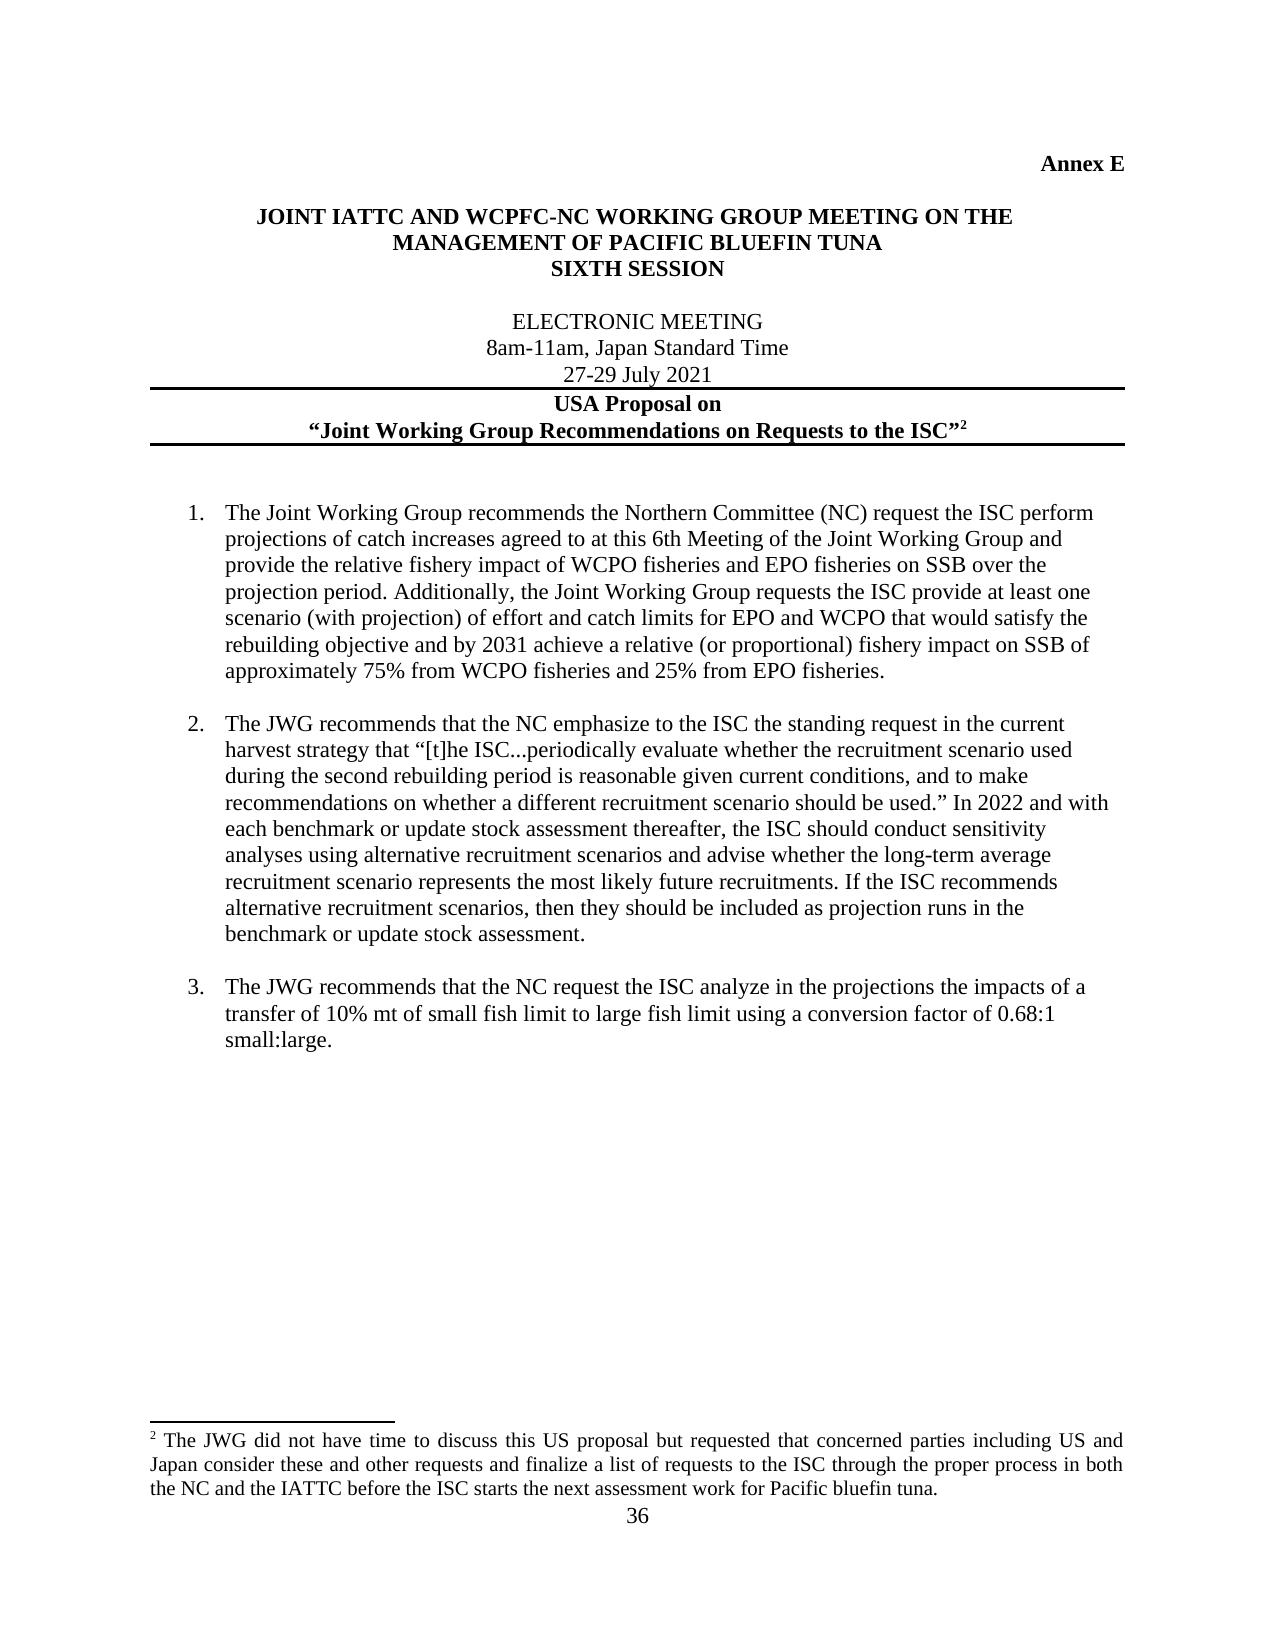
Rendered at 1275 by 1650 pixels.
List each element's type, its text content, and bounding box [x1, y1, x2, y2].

list The JWG recommends that the NC request the ISC analyze in the projections the impacts of a transfer of 10% mt of small fish limit to large fish limit using a conversion factor of 0.68:1 small:large. [187, 973, 1125, 1052]
text SIXTH SESSION [150, 255, 1125, 282]
list The JWG recommends that the NC emphasize to the ISC the standing request in the current harvest strategy that “[t]he ISC...periodically evaluate whether the recruitment scenario used during the second rebuilding period is reasonable given current conditions, and to make recommendations on whether a different recruitment scenario should be used.” In 2022 and with each benchmark or update stock assessment thereafter, the ISC should conduct sensitivity analyses using alternative recruitment scenarios and advise whether the long-term average recruitment scenario represents the most likely future recruitments. If the ISC recommends alternative recruitment scenarios, then they should be included as projection runs in the benchmark or update stock assessment. [187, 710, 1125, 947]
text JOINT IATTC AND WCPFC-NC WORKING GROUP MEETING ON THE MANAGEMENT OF PACIFIC BLUEFIN TUNA [150, 203, 1125, 255]
text 27-29 July 2021 [150, 361, 1125, 387]
table_header USA Proposal on “Joint Working Group Recommendations on Requests to the ISC” [150, 390, 1125, 443]
text 8am-11am, Japan Standard Time [150, 334, 1125, 361]
list The Joint Working Group recommends the Northern Committee (NC) request the ISC perform projections of catch increases agreed to at this 6th Meeting of the Joint Working Group and provide the relative fishery impact of WCPO fisheries and EPO fisheries on SSB over the projection period. Additionally, the Joint Working Group requests the ISC provide at least one scenario (with projection) of effort and catch limits for EPO and WCPO that would satisfy the rebuilding objective and by 2031 achieve a relative (or proportional) fishery impact on SSB of approximately 75% from WCPO fisheries and 25% from EPO fisheries. [187, 499, 1125, 683]
text ELECTRONIC MEETING [150, 308, 1125, 334]
text Annex E [150, 150, 1125, 176]
